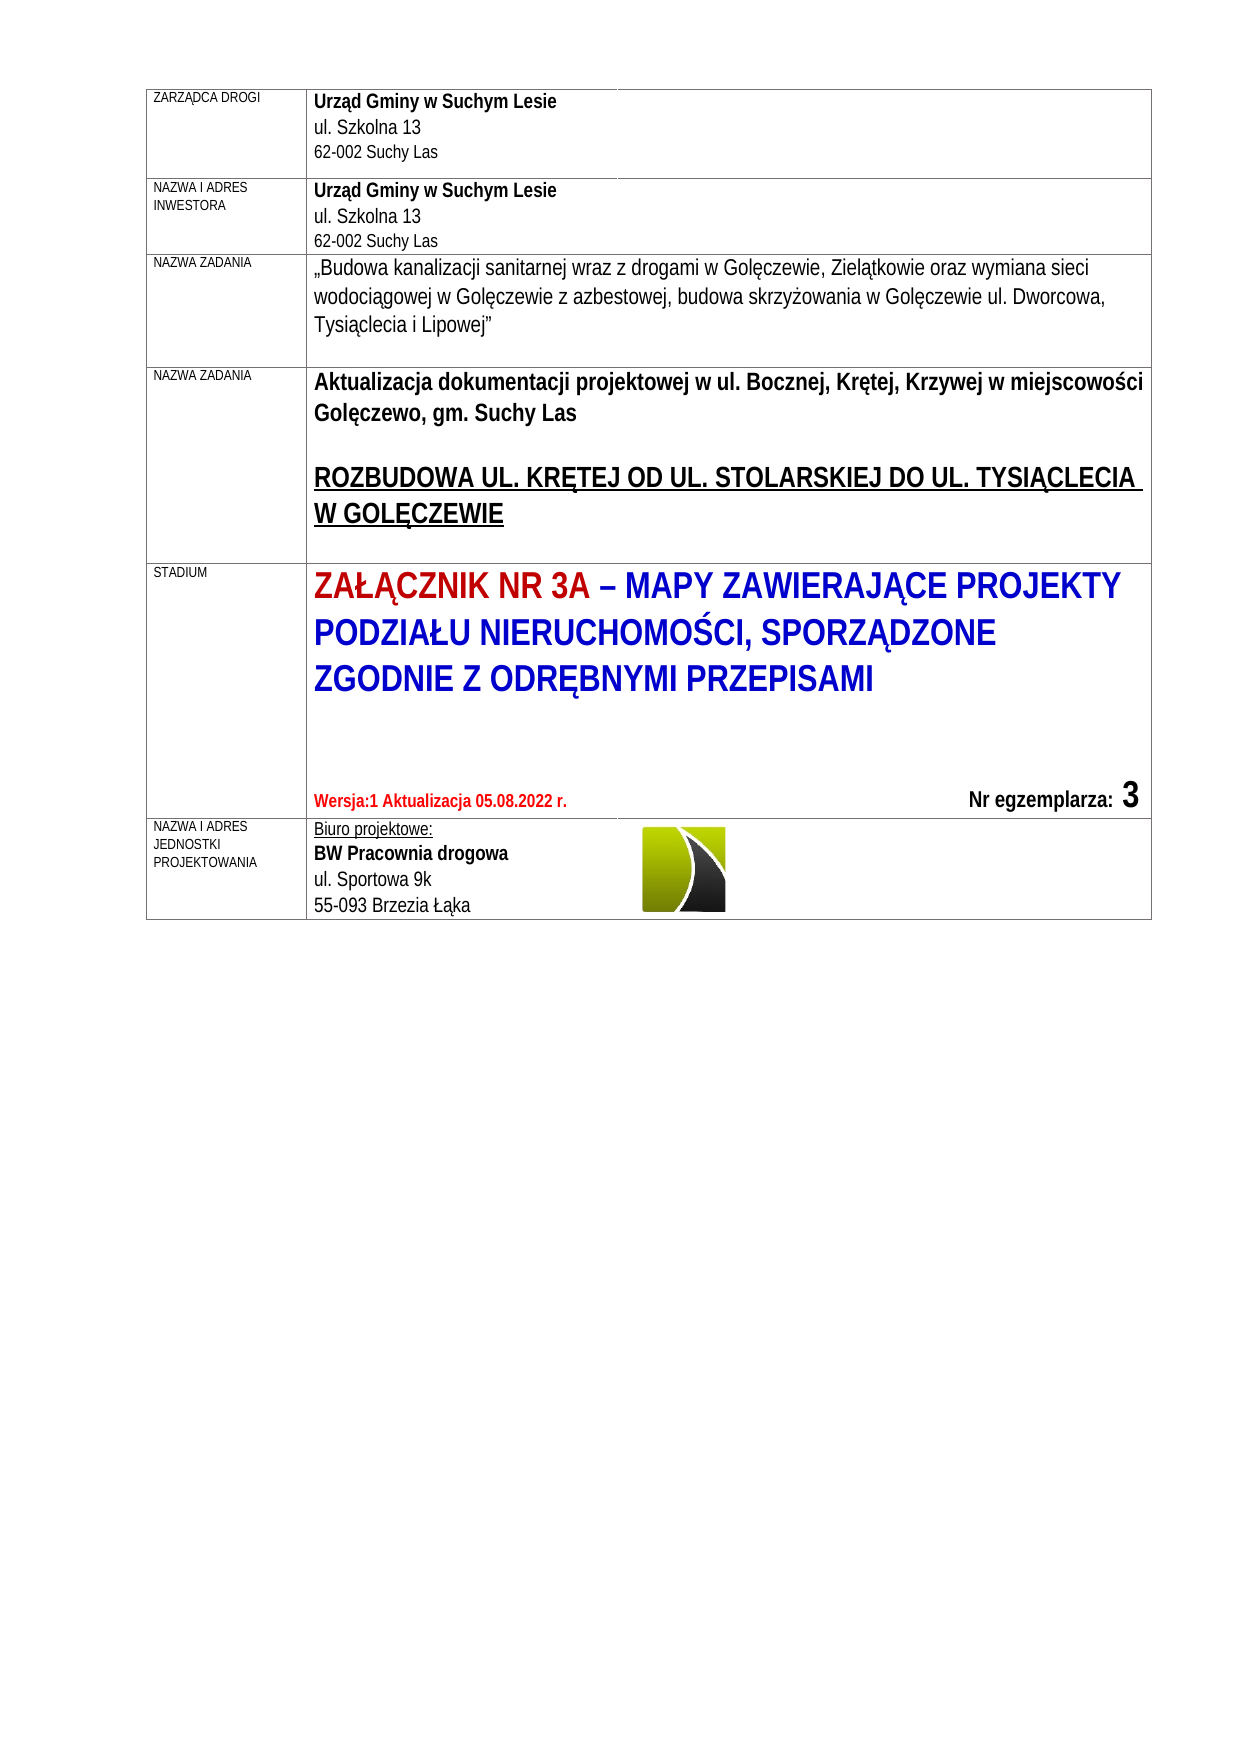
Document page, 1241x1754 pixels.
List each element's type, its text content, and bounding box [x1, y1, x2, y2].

table_cell Urząd Gminy w Suchym Lesie ul. Szkolna 13 62-002 Suchy Las [307, 179, 617, 254]
table_cell „Budowa kanalizacji sanitarnej wraz z drogami w Golęczewie, Zielątkowie oraz wymiana sieci wodociągowej w Golęczewie z azbestowej, budowa skrzyżowania w Golęczewie ul. Dworcowa, Tysiąclecia i Lipowej” [307, 255, 1151, 367]
table_cell Biuro projektowe: BW Pracownia drogowa ul. Sportowa 9k 55-093 Brzezia Łąka [307, 819, 617, 919]
table_cell STADIUM [147, 564, 306, 818]
table_header Urząd Gminy w Suchym Lesie ul. Szkolna 13 62-002 Suchy Las [307, 90, 617, 178]
table_cell [618, 819, 1151, 919]
table_header ZARZĄDCA DROGI [147, 90, 306, 178]
table_cell Aktualizacja dokumentacji projektowej w ul. Bocznej, Krętej, Krzywej w miejscowości Golęczewo, gm. Suchy Las ROZBUDOWA UL. KRĘTEJ OD UL. STOLARSKIEJ DO UL. TYSIĄCLECIA W GOLĘCZEWIE [307, 368, 1151, 563]
table_cell NAZWA ZADANIA [147, 368, 306, 563]
table_cell NAZWA I ADRES JEDNOSTKI PROJEKTOWANIA [147, 819, 306, 919]
table_cell [618, 179, 1151, 254]
picture [641, 825, 725, 910]
table_cell NAZWA ZADANIA [147, 255, 306, 367]
table_cell ZAŁĄCZNIK NR 3A – MAPY ZAWIERAJĄCE PROJEKTY PODZIAŁU NIERUCHOMOŚCI, SPORZĄDZONE ZGODNIE Z ODRĘBNYMI PRZEPISAMI Wersja:1 Aktualizacja 05.08.2022 r. Nr egzemplarza: 3 [307, 564, 1151, 818]
table_header [618, 90, 1151, 178]
table_cell NAZWA I ADRES INWESTORA [147, 179, 306, 254]
